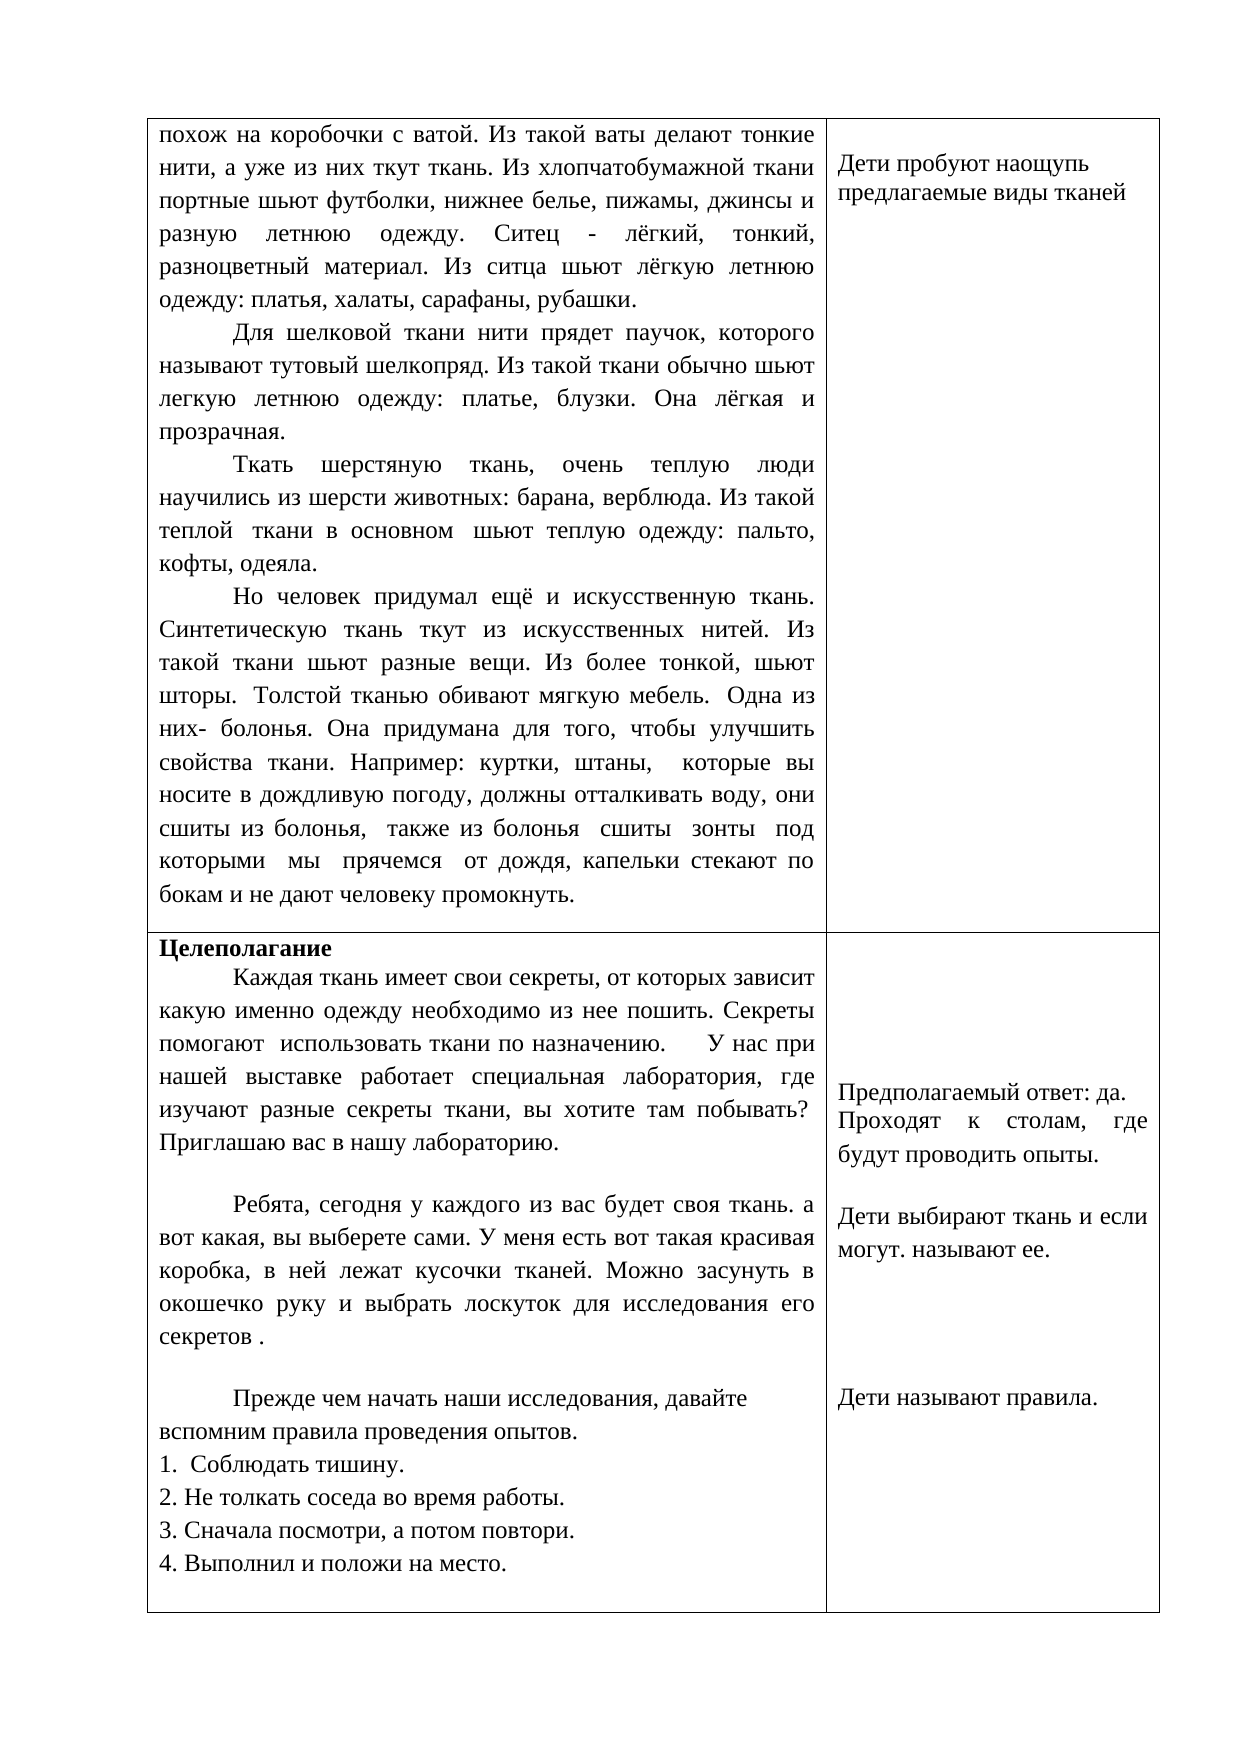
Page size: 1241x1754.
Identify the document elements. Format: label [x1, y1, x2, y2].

table_cell [827, 119, 1159, 932]
table_cell [827, 933, 1159, 1612]
table_cell [148, 119, 826, 932]
table_cell [148, 933, 826, 1612]
